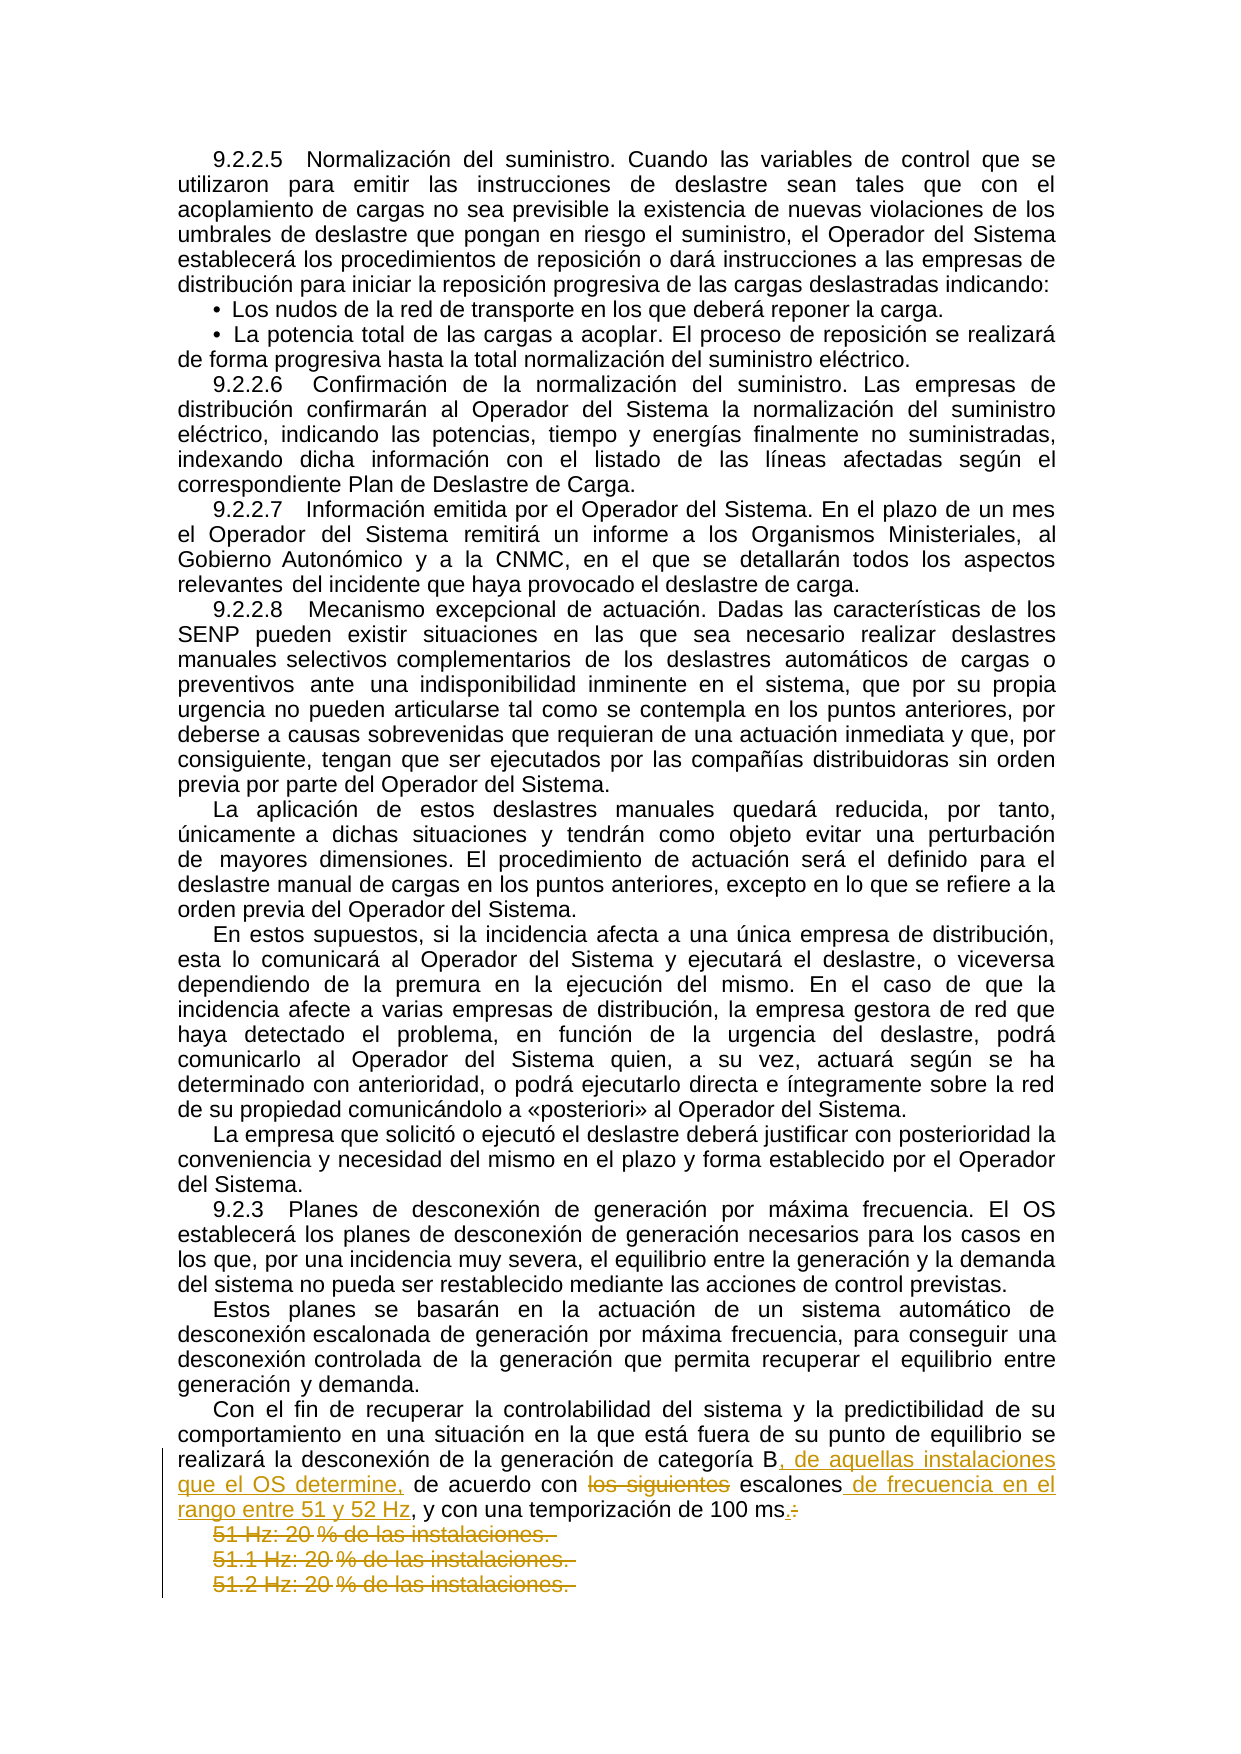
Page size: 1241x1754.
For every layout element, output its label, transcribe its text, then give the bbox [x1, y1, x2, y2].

text Estos planes se basarán en la actuación de un sistema automático de desconexión escalonada de generación por máxima frecuencia, para conseguir una desconexión controlada de la generación que permita recuperar el equilibrio entre generación y demanda. [177, 1298, 1056, 1398]
text 9.2.3 Planes de desconexión de generación por máxima frecuencia. El OS establecerá los planes de desconexión de generación necesarios para los casos en los que, por una incidencia muy severa, el equilibrio entre la generación y la demanda del sistema no pueda ser restablecido mediante las acciones de control previstas. [177, 1198, 1056, 1298]
text 9.2.2.8 Mecanismo excepcional de actuación. Dadas las características de los SENP pueden existir situaciones en las que sea necesario realizar deslastres manuales selectivos complementarios de los deslastres automáticos de cargas o preventivos ante una indisponibilidad inminente en el sistema, que por su propia urgencia no pueden articularse tal como se contempla en los puntos anteriores, por deberse a causas sobrevenidas que requieran de una actuación inmediata y que, por consiguiente, tengan que ser ejecutados por las compañías distribuidoras sin orden previa por parte del Operador del Sistema. [177, 598, 1056, 798]
text • La potencia total de las cargas a acoplar. El proceso de reposición se realizará de forma progresiva hasta la total normalización del suministro eléctrico. [177, 323, 1056, 373]
text • Los nudos de la red de transporte en los que deberá reponer la carga. [177, 298, 1056, 323]
text En estos supuestos, si la incidencia afecta a una única empresa de distribución, esta lo comunicará al Operador del Sistema y ejecutará el deslastre, o viceversa dependiendo de la premura en la ejecución del mismo. En el caso de que la incidencia afecte a varias empresas de distribución, la empresa gestora de red que haya detectado el problema, en función de la urgencia del deslastre, podrá comunicarlo al Operador del Sistema quien, a su vez, actuará según se ha determinado con anterioridad, o podrá ejecutarlo directa e íntegramente sobre la red de su propiedad comunicándolo a «posteriori» al Operador del Sistema. [177, 923, 1056, 1123]
text 9.2.2.7 Información emitida por el Operador del Sistema. En el plazo de un mes el Operador del Sistema remitirá un informe a los Organismos Ministeriales, al Gobierno Autonómico y a la CNMC, en el que se detallarán todos los aspectos relevantes del incidente que haya provocado el deslastre de carga. [177, 498, 1056, 598]
text Con el fin de recuperar la controlabilidad del sistema y la predictibilidad de su comportamiento en una situación en la que está fuera de su punto de equilibrio se realizará la desconexión de la generación de categoría B de acuerdo con escalones, y con una temporización de 100 ms [177, 1398, 1056, 1523]
text 9.2.2.6 Confirmación de la normalización del suministro. Las empresas de distribución confirmarán al Operador del Sistema la normalización del suministro eléctrico, indicando las potencias, tiempo y energías finalmente no suministradas, indexando dicha información con el listado de las líneas afectadas según el correspondiente Plan de Deslastre de Carga. [177, 373, 1056, 498]
text 9.2.2.5 Normalización del suministro. Cuando las variables de control que se utilizaron para emitir las instrucciones de deslastre sean tales que con el acoplamiento de cargas no sea previsible la existencia de nuevas violaciones de los umbrales de deslastre que pongan en riesgo el suministro, el Operador del Sistema establecerá los procedimientos de reposición o dará instrucciones a las empresas de distribución para iniciar la reposición progresiva de las cargas deslastradas indicando: [177, 148, 1056, 298]
text La empresa que solicitó o ejecutó el deslastre deberá justificar con posterioridad la conveniencia y necesidad del mismo en el plazo y forma establecido por el Operador del Sistema. [177, 1123, 1056, 1198]
text La aplicación de estos deslastres manuales quedará reducida, por tanto, únicamente a dichas situaciones y tendrán como objeto evitar una perturbación de mayores dimensiones. El procedimiento de actuación será el definido para el deslastre manual de cargas en los puntos anteriores, excepto en lo que se refiere a la orden previa del Operador del Sistema. [177, 798, 1056, 923]
